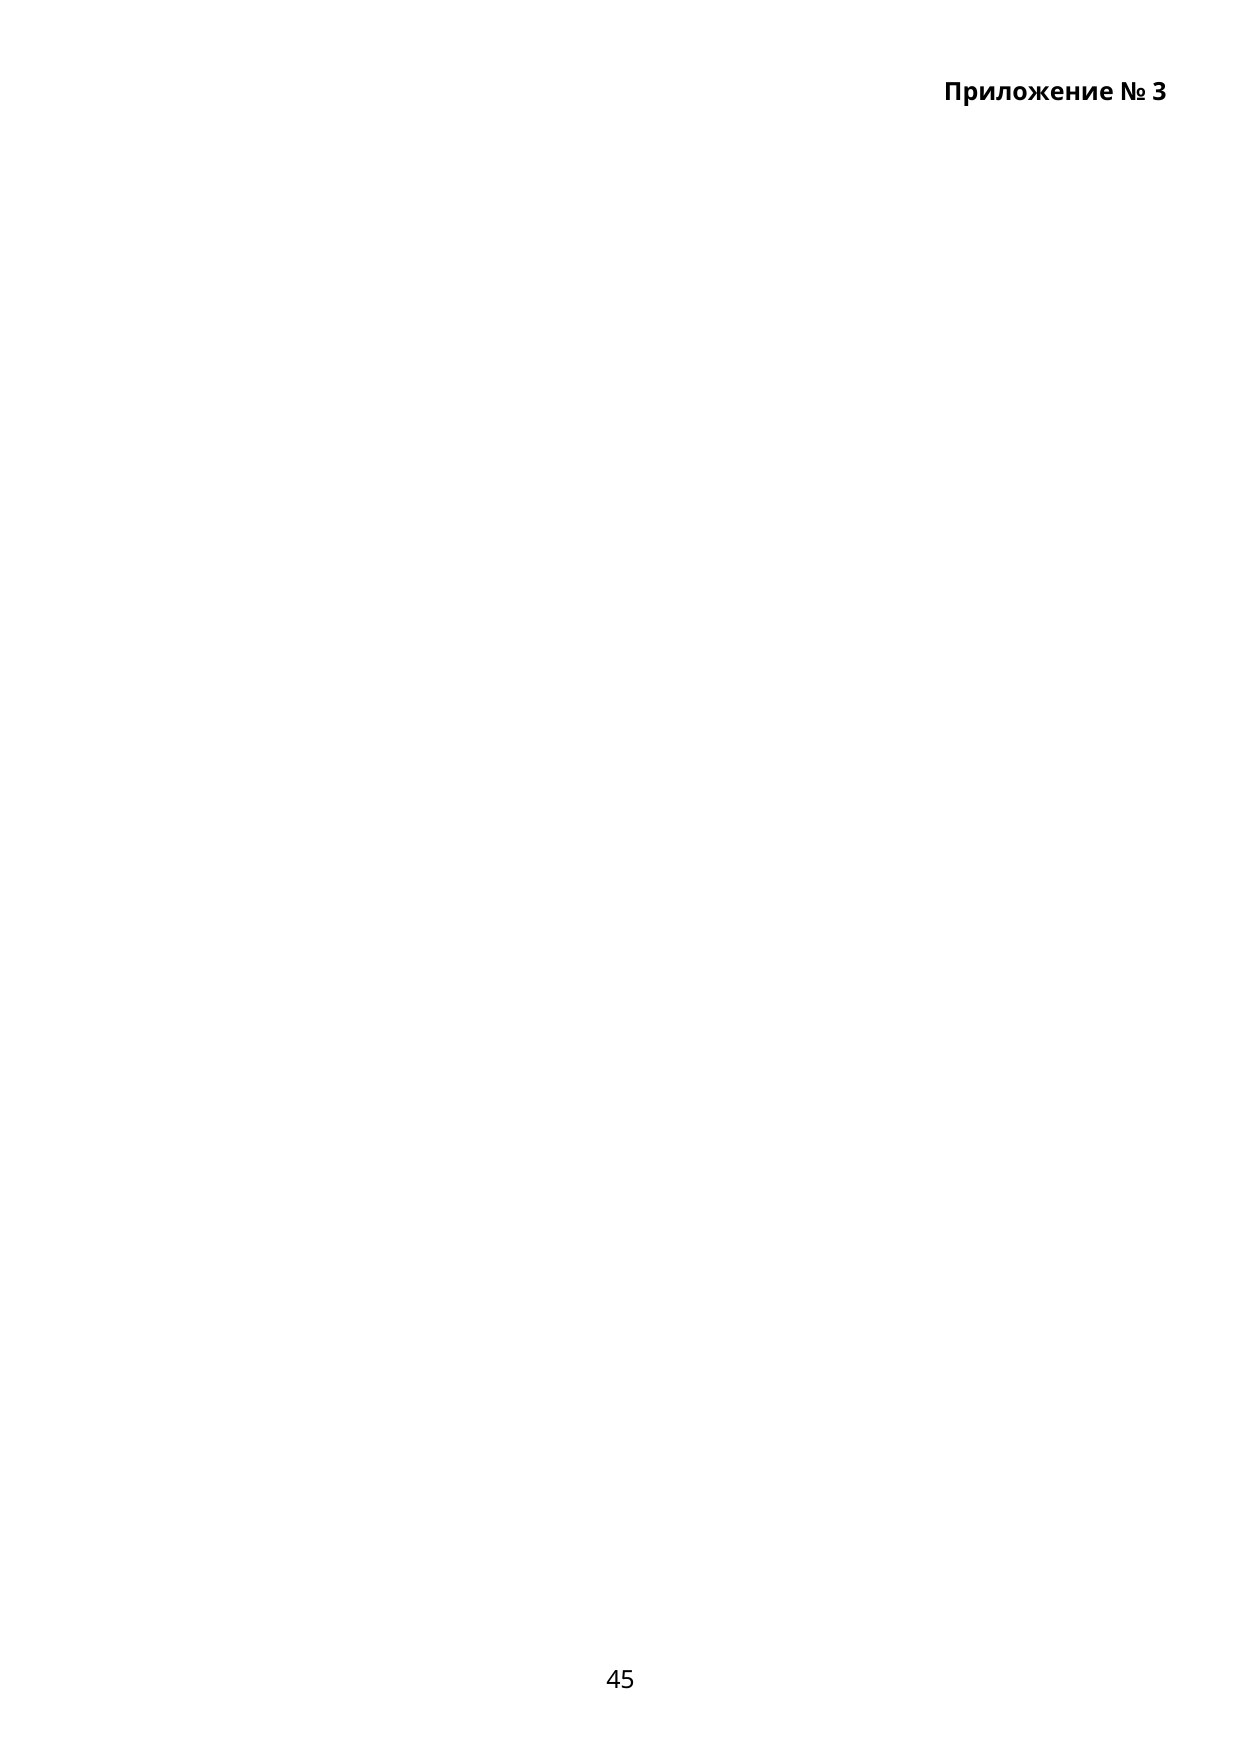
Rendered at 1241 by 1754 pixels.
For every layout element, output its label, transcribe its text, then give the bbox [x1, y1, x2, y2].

text Приложение № 3 [74, 74, 1167, 108]
